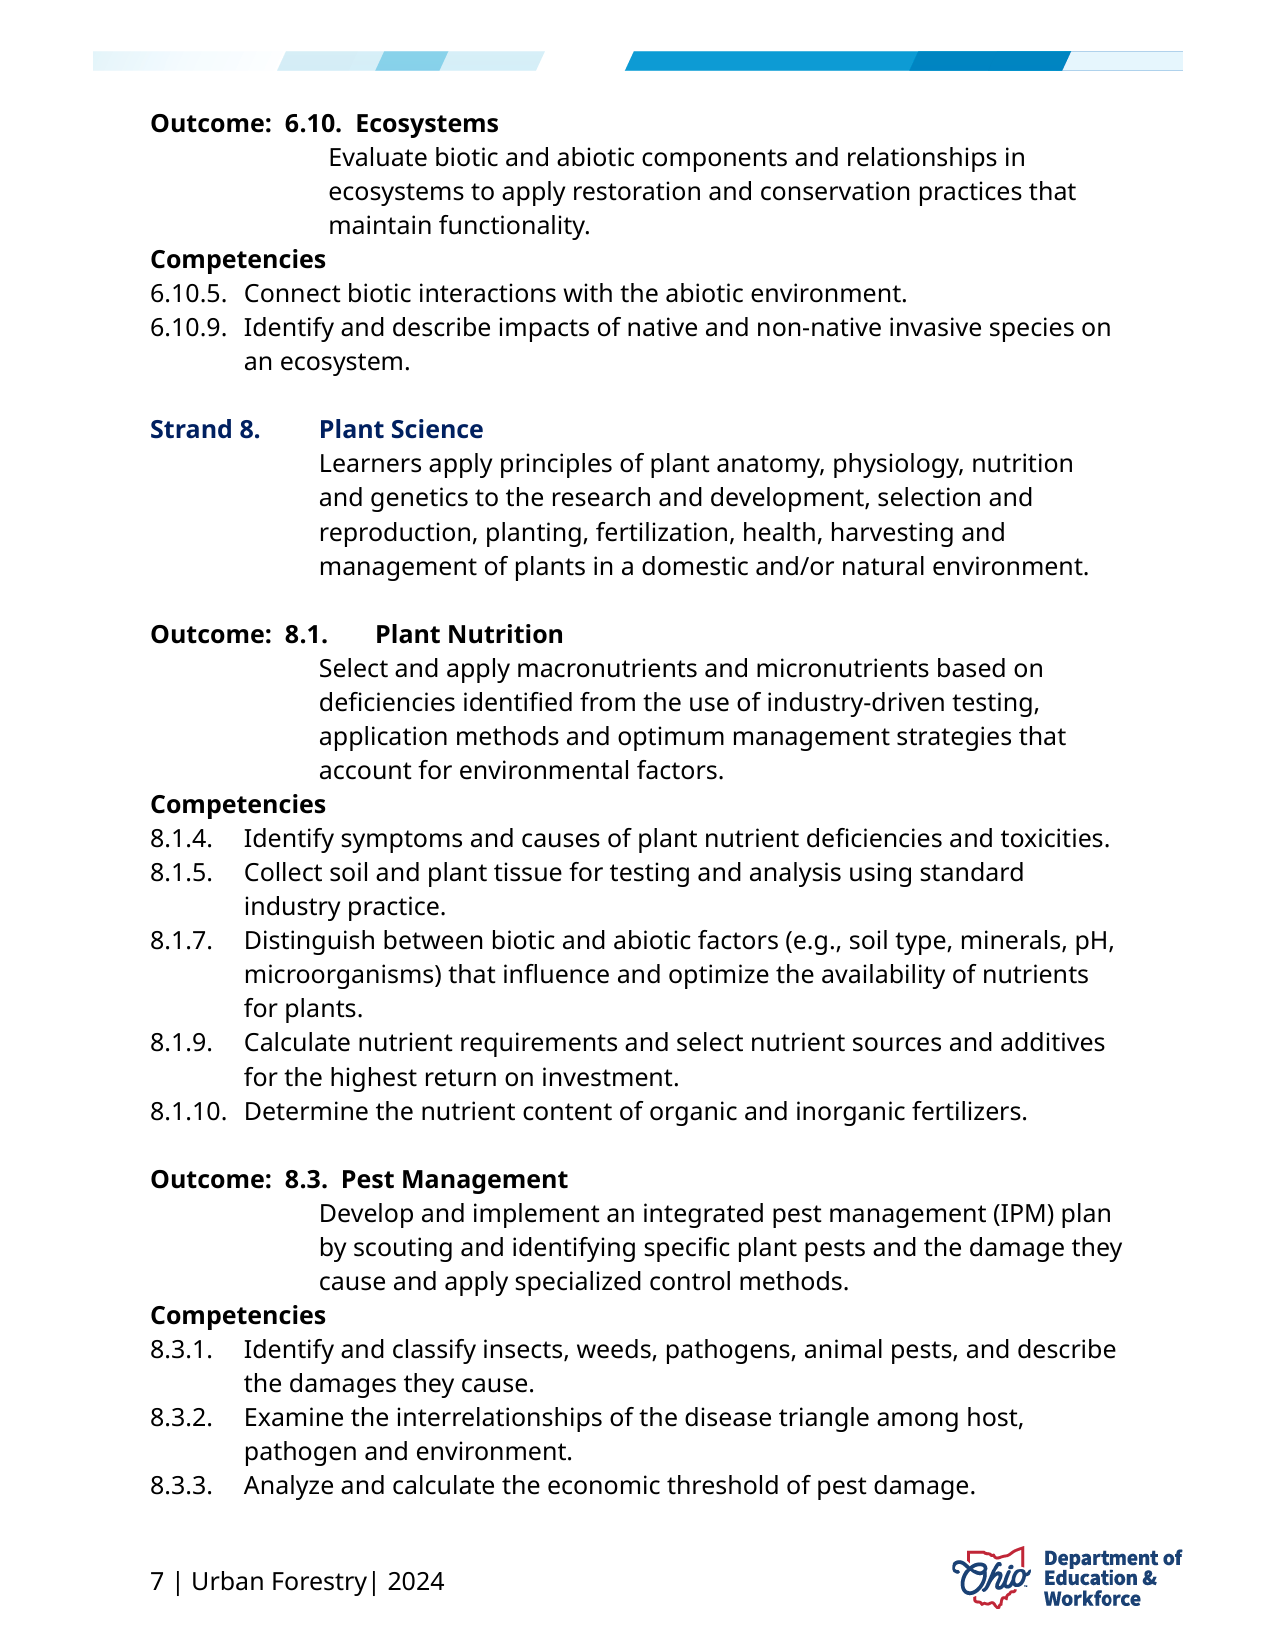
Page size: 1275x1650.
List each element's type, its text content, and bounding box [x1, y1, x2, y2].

picture [8, 19, 1267, 1647]
text Competencies [150, 1298, 1125, 1332]
text 8.1.10. Determine the nutrient content of organic and inorganic fertilizers. [150, 1093, 1125, 1127]
text Outcome: 6.10. Ecosystems [150, 105, 1125, 139]
text Develop and implement an integrated pest management (IPM) plan by scouting and identifying specific plant pests and the damage they cause and apply specialized control methods. [319, 1195, 1125, 1298]
text 8.3.3. Analyze and calculate the economic threshold of pest damage. [150, 1468, 1125, 1502]
text 8.1.5. Collect soil and plant tissue for testing and analysis using standard industry practice. [150, 855, 1125, 923]
text Competencies [150, 787, 1125, 821]
text Outcome: 8.3. Pest Management [150, 1161, 1125, 1195]
text 8.1.9. Calculate nutrient requirements and select nutrient sources and additives for the highest return on investment. [150, 1025, 1125, 1093]
text 6.10.9. Identify and describe impacts of native and non-native invasive species on an ecosystem. [150, 310, 1125, 378]
text Competencies [150, 242, 1125, 276]
text 8.3.1. Identify and classify insects, weeds, pathogens, animal pests, and describe the damages they cause. [150, 1332, 1125, 1400]
text 6.10.5. Connect biotic interactions with the abiotic environment. [150, 276, 1125, 310]
text 8.3.2. Examine the interrelationships of the disease triangle among host, pathogen and environment. [150, 1400, 1125, 1468]
text 8.1.7. Distinguish between biotic and abiotic factors (e.g., soil type, minerals, pH, microorganisms) that influence and optimize the availability of nutrients for plants. [150, 923, 1125, 1025]
text Strand 8. Plant Science [150, 412, 1125, 446]
text Evaluate biotic and abiotic components and relationships in ecosystems to apply restoration and conservation practices that maintain functionality. [328, 139, 1125, 242]
text Outcome: 8.1. Plant Nutrition [150, 616, 1125, 650]
text Select and apply macronutrients and micronutrients based on deficiencies identified from the use of industry-driven testing, application methods and optimum management strategies that account for environmental factors. [319, 650, 1125, 787]
text 8.1.4. Identify symptoms and causes of plant nutrient deficiencies and toxicities. [150, 821, 1125, 855]
text Learners apply principles of plant anatomy, physiology, nutrition and genetics to the research and development, selection and reproduction, planting, fertilization, health, harvesting and management of plants in a domestic and/or natural environment. [319, 446, 1125, 582]
